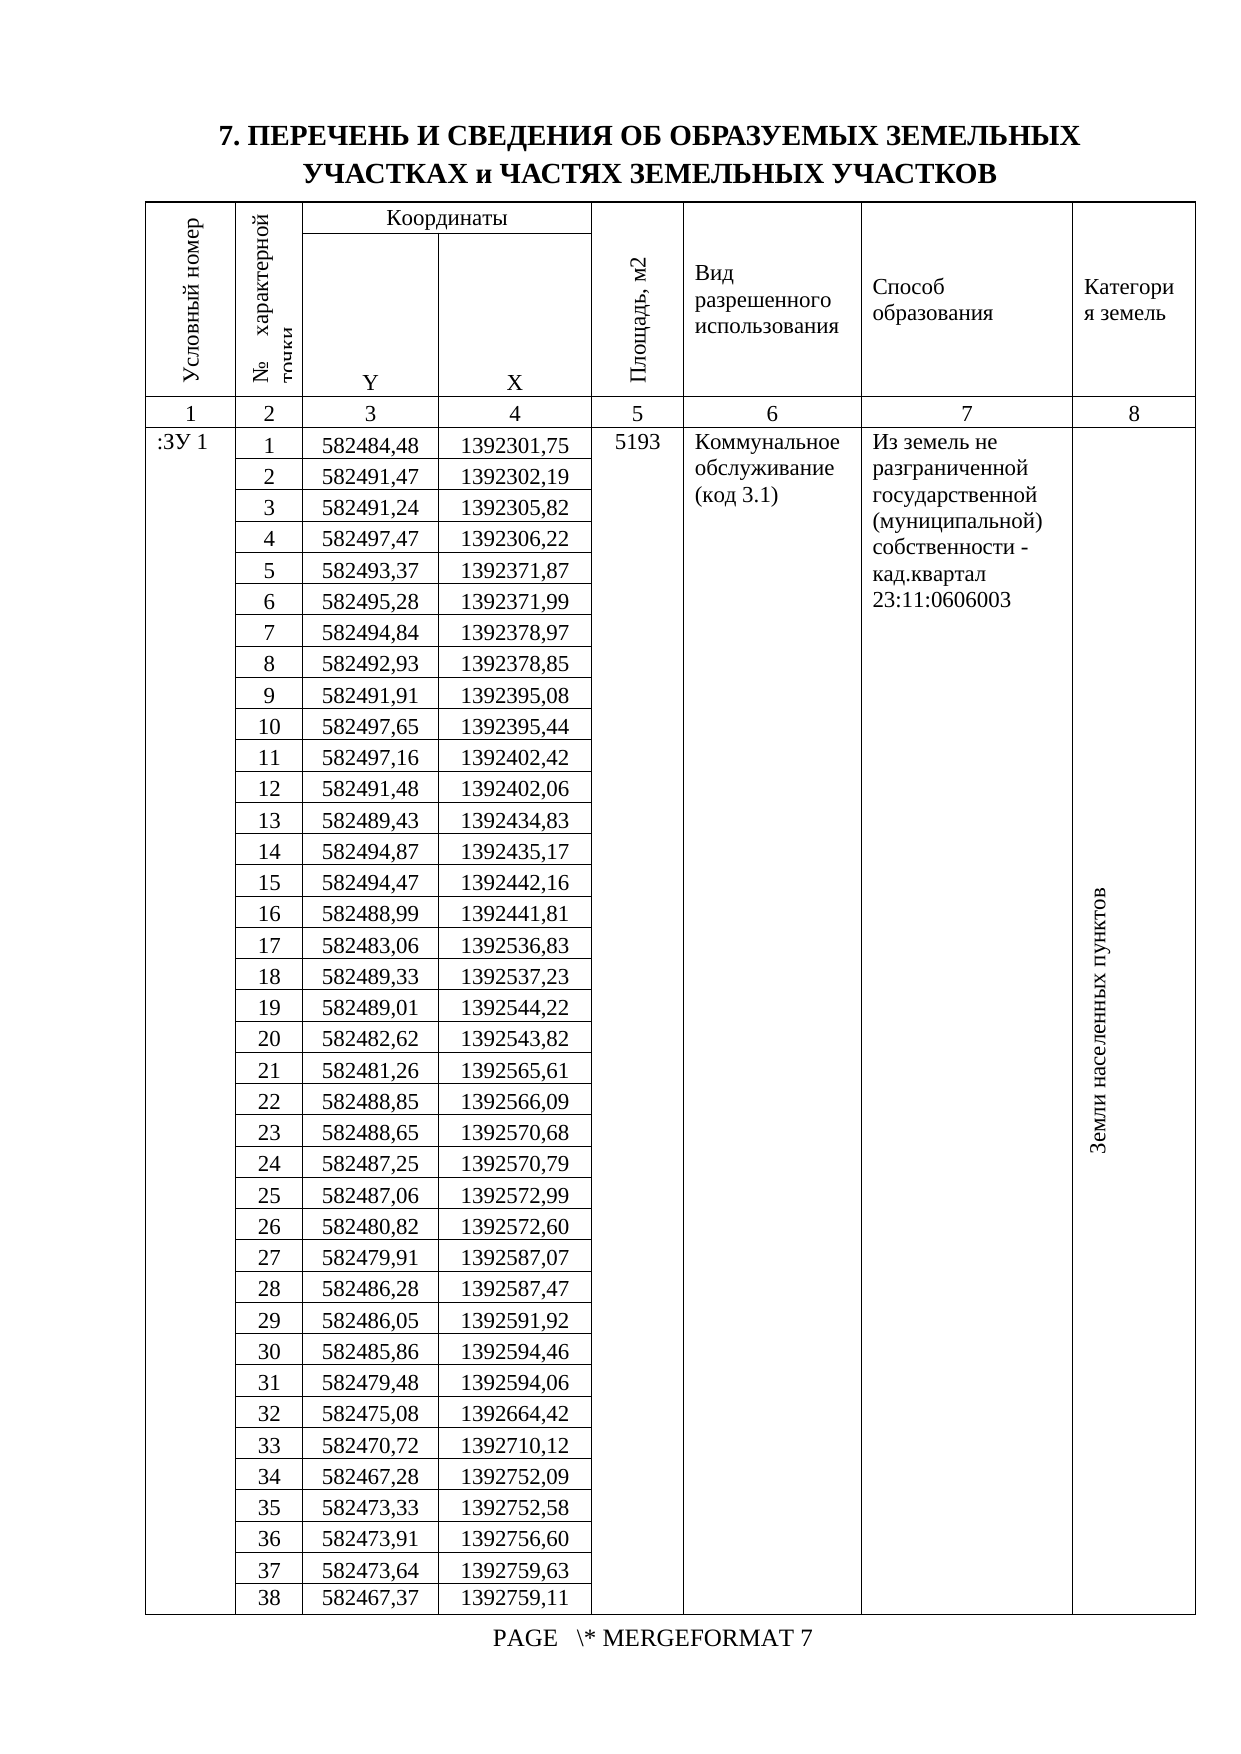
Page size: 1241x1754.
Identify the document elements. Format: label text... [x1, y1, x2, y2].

table_cell 1392752,58 [439, 1490, 591, 1521]
table_cell 582491,47 [303, 459, 438, 489]
table_cell 18 [236, 959, 302, 989]
table_cell 7 [862, 397, 1072, 427]
table_cell 1392591,92 [439, 1303, 591, 1333]
table_cell 582482,62 [303, 1022, 438, 1052]
table_cell 1 [146, 397, 235, 427]
table_cell 16 [236, 897, 302, 927]
table_cell 582480,82 [303, 1209, 438, 1239]
table_cell 25 [236, 1178, 302, 1208]
table_cell 10 [236, 709, 302, 739]
table_cell 1392305,82 [439, 490, 591, 521]
table_cell 1392306,22 [439, 522, 591, 552]
table_cell 15 [236, 865, 302, 896]
table_cell 5 [236, 553, 302, 583]
table_cell 1392759,11 [439, 1584, 591, 1614]
table_cell 20 [236, 1022, 302, 1052]
table_cell 2 [236, 397, 302, 427]
table_cell 582492,93 [303, 647, 438, 677]
table_cell 1392378,97 [439, 615, 591, 646]
table_cell 29 [236, 1303, 302, 1333]
table_cell 1 [236, 428, 302, 458]
table_cell 1392402,06 [439, 772, 591, 802]
table_cell 4 [236, 522, 302, 552]
table_cell 1392537,23 [439, 959, 591, 989]
table_cell 24 [236, 1147, 302, 1177]
table_cell 38 [236, 1584, 302, 1614]
table_cell 1392565,61 [439, 1053, 591, 1083]
table_cell 1392594,06 [439, 1365, 591, 1396]
table_cell 582487,25 [303, 1147, 438, 1177]
table_cell 1392442,16 [439, 865, 591, 896]
table_cell 1392759,63 [439, 1553, 591, 1583]
table_cell 582483,06 [303, 928, 438, 958]
table_cell 1392302,19 [439, 459, 591, 489]
table_cell 27 [236, 1240, 302, 1271]
table_cell 582479,48 [303, 1365, 438, 1396]
table_header Условный номер [146, 203, 235, 396]
table_cell 3 [236, 490, 302, 521]
table_cell Земли населенных пунктов [1073, 428, 1195, 1614]
table_header Категория земель [1073, 203, 1195, 396]
table_cell X [439, 234, 591, 396]
table_cell 8 [236, 647, 302, 677]
table_cell 1392536,83 [439, 928, 591, 958]
table_cell 582467,28 [303, 1459, 438, 1489]
table_cell 36 [236, 1522, 302, 1552]
table_cell 21 [236, 1053, 302, 1083]
table_cell 1392566,09 [439, 1084, 591, 1114]
table_cell 1392544,22 [439, 990, 591, 1021]
table_cell 35 [236, 1490, 302, 1521]
table_cell 1392752,09 [439, 1459, 591, 1489]
table_cell 26 [236, 1209, 302, 1239]
table_cell 1392395,44 [439, 709, 591, 739]
table_cell 1392395,08 [439, 678, 591, 708]
table_cell 2 [236, 459, 302, 489]
table_cell 1392756,60 [439, 1522, 591, 1552]
table_cell 1392572,99 [439, 1178, 591, 1208]
table_cell 582489,33 [303, 959, 438, 989]
table_header Способ образования [862, 203, 1072, 396]
table_cell 582489,43 [303, 803, 438, 833]
table_cell 5 [592, 397, 683, 427]
table_cell 582486,05 [303, 1303, 438, 1333]
table_cell 23 [236, 1115, 302, 1146]
table_cell 33 [236, 1428, 302, 1458]
table_cell 1392587,47 [439, 1272, 591, 1302]
table_cell 1392402,42 [439, 740, 591, 771]
table_cell 1392543,82 [439, 1022, 591, 1052]
table_cell 1392572,60 [439, 1209, 591, 1239]
table_cell 1392664,42 [439, 1397, 591, 1427]
table_cell 1392570,68 [439, 1115, 591, 1146]
table_cell 1392587,07 [439, 1240, 591, 1271]
table_cell 582473,64 [303, 1553, 438, 1583]
table_cell 582473,33 [303, 1490, 438, 1521]
table_cell 582479,91 [303, 1240, 438, 1271]
table_cell 582481,26 [303, 1053, 438, 1083]
table_cell 1392371,99 [439, 584, 591, 614]
table_cell 1392435,17 [439, 834, 591, 864]
table_cell 582497,65 [303, 709, 438, 739]
table_cell 582487,06 [303, 1178, 438, 1208]
table_cell Коммунальное обслуживание (код 3.1) [684, 428, 861, 1614]
table_cell 582486,28 [303, 1272, 438, 1302]
table_cell 1392434,83 [439, 803, 591, 833]
table_cell 7 [236, 615, 302, 646]
table_header Площадь, м2 [592, 203, 683, 396]
table_cell 582488,85 [303, 1084, 438, 1114]
table_cell 6 [236, 584, 302, 614]
table_cell 37 [236, 1553, 302, 1583]
table_cell 1392301,75 [439, 428, 591, 458]
table_header Координаты [303, 203, 591, 233]
table_cell 582494,47 [303, 865, 438, 896]
table_cell 582470,72 [303, 1428, 438, 1458]
table_cell 31 [236, 1365, 302, 1396]
table_cell 582488,99 [303, 897, 438, 927]
table_cell 1392594,46 [439, 1334, 591, 1364]
table_cell 1392570,79 [439, 1147, 591, 1177]
table_cell 1392441,81 [439, 897, 591, 927]
table_cell 1392710,12 [439, 1428, 591, 1458]
table_cell 582494,84 [303, 615, 438, 646]
table_cell Y [303, 234, 438, 396]
table_cell 1392371,87 [439, 553, 591, 583]
table_cell 22 [236, 1084, 302, 1114]
table_cell 582485,86 [303, 1334, 438, 1364]
table_cell 14 [236, 834, 302, 864]
table_cell 9 [236, 678, 302, 708]
table_cell 582491,48 [303, 772, 438, 802]
table_cell 582497,47 [303, 522, 438, 552]
subtitle 7. ПЕРЕЧЕНЬ И СВЕДЕНИЯ ОБ ОБРАЗУЕМЫХ ЗЕМЕЛЬНЫХ УЧАСТКАХ и ЧАСТЯХ ЗЕМЕЛЬНЫХ УЧАСТКОВ [148, 118, 1152, 190]
table_cell 582491,24 [303, 490, 438, 521]
table_cell 5193 [592, 428, 683, 1614]
table_cell 28 [236, 1272, 302, 1302]
table_cell 13 [236, 803, 302, 833]
table_cell 32 [236, 1397, 302, 1427]
table_cell 582494,87 [303, 834, 438, 864]
table_cell Из земель не разграниченной государственной (муниципальной) собственности - кад.квартал 23:11:0606003 [862, 428, 1072, 1614]
table_cell 582489,01 [303, 990, 438, 1021]
table_cell 3 [303, 397, 438, 427]
table_cell 582493,37 [303, 553, 438, 583]
table_cell 582491,91 [303, 678, 438, 708]
table_cell 30 [236, 1334, 302, 1364]
table_cell 582488,65 [303, 1115, 438, 1146]
table_cell 582484,48 [303, 428, 438, 458]
table_cell 582467,37 [303, 1584, 438, 1614]
table_cell 4 [439, 397, 591, 427]
table_header Вид разрешенного использования [684, 203, 861, 396]
table_cell 582475,08 [303, 1397, 438, 1427]
table_cell 17 [236, 928, 302, 958]
table_cell 8 [1073, 397, 1195, 427]
table_cell 19 [236, 990, 302, 1021]
table_cell 6 [684, 397, 861, 427]
table_cell 582495,28 [303, 584, 438, 614]
table_cell 582497,16 [303, 740, 438, 771]
table_cell 34 [236, 1459, 302, 1489]
table_cell 11 [236, 740, 302, 771]
table_cell 1392378,85 [439, 647, 591, 677]
table_cell :ЗУ 1 [146, 428, 235, 1614]
table_header № характерной точки [236, 203, 302, 396]
table_cell 12 [236, 772, 302, 802]
table_cell 582473,91 [303, 1522, 438, 1552]
